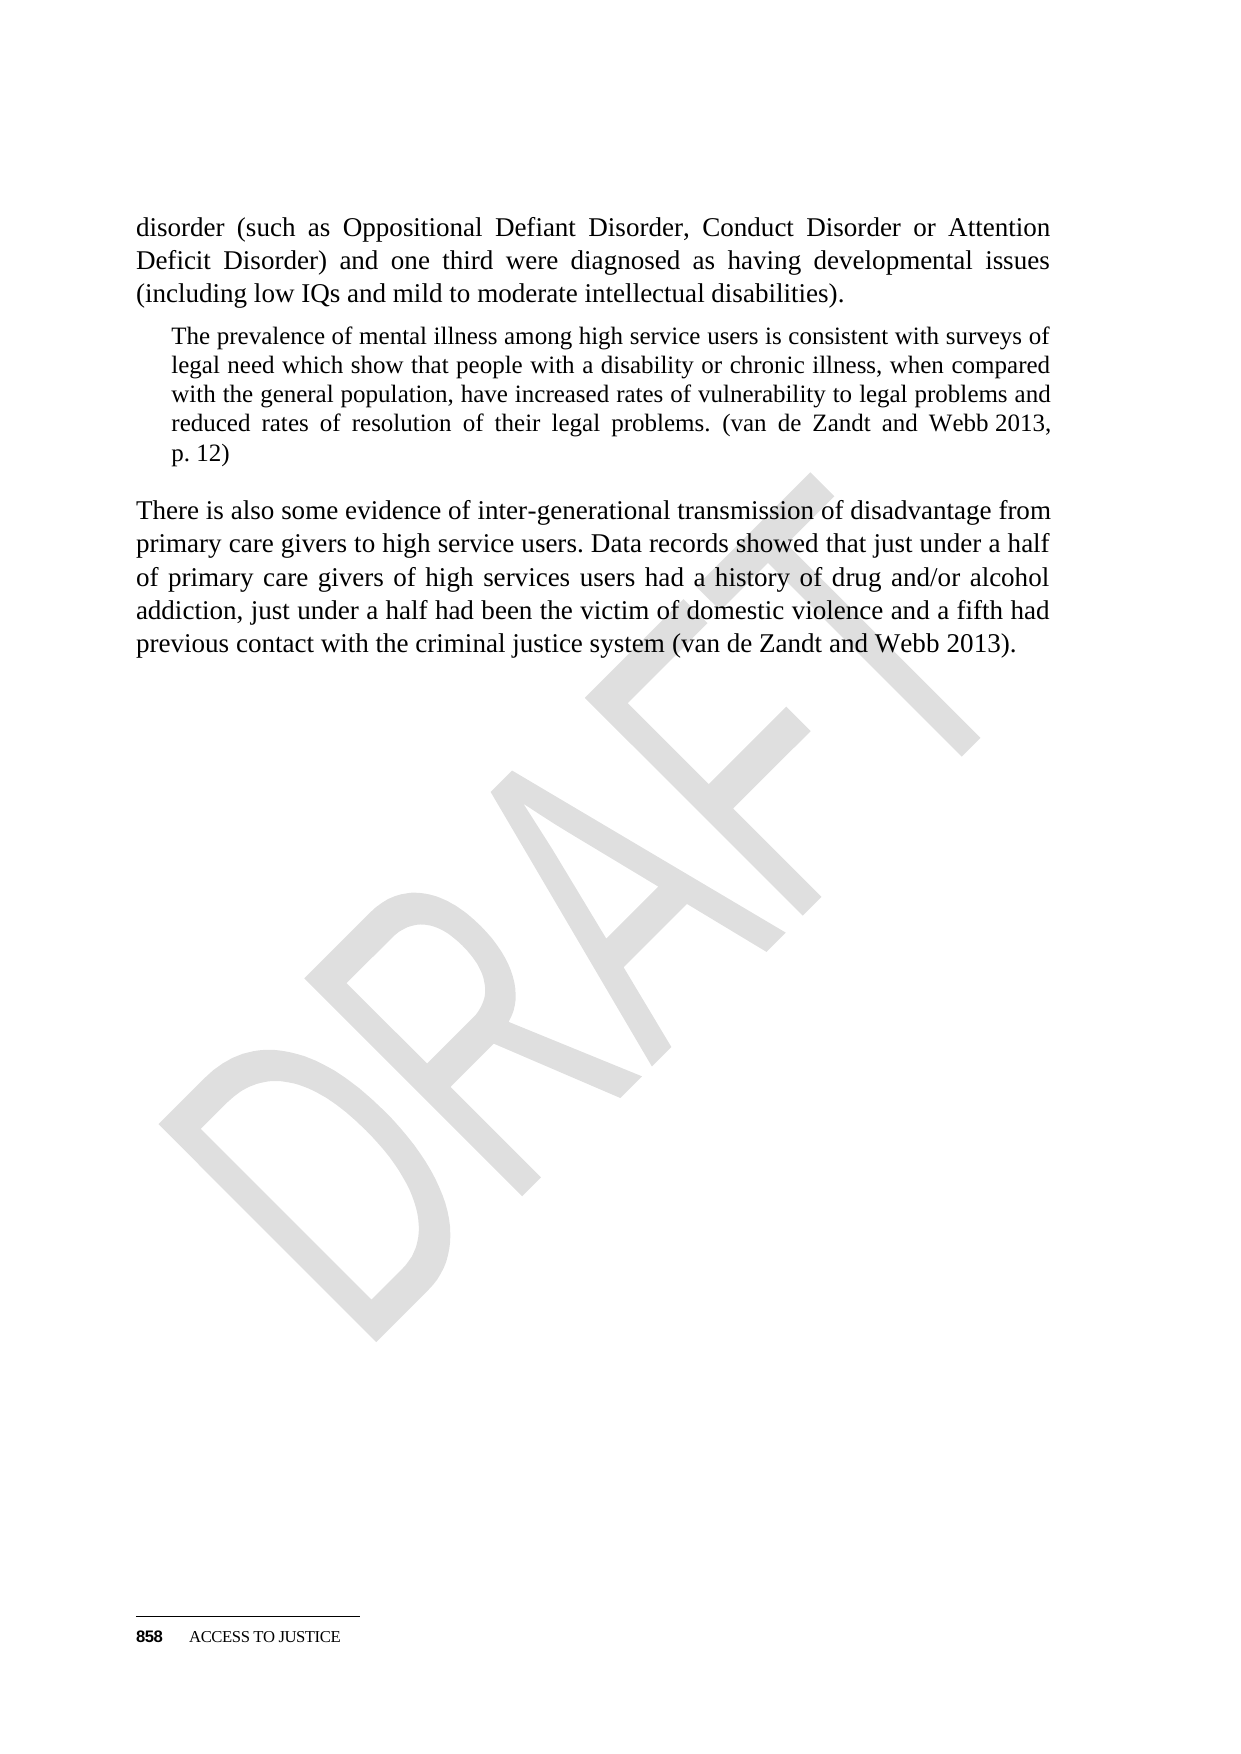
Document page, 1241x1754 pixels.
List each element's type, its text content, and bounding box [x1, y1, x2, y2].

text The prevalence of mental illness among high service users is consistent with surveys of legal need which show that people with a disability or chronic illness, when compared with the general population, have increased rates of vulnerability to legal problems and reduced rates of resolution of their legal problems. (van de Zandt and Webb 2013, p. 12) [171, 321, 1051, 467]
text There is also some evidence of inter-generational transmission of disadvantage from primary care givers to high service users. Data records showed that just under a half of primary care givers of high services users had a history of drug and/or alcohol addiction, just under a half had been the victim of domestic violence and a fifth had previous contact with the criminal justice system (van de Zandt and Webb 2013). [136, 492, 1051, 658]
